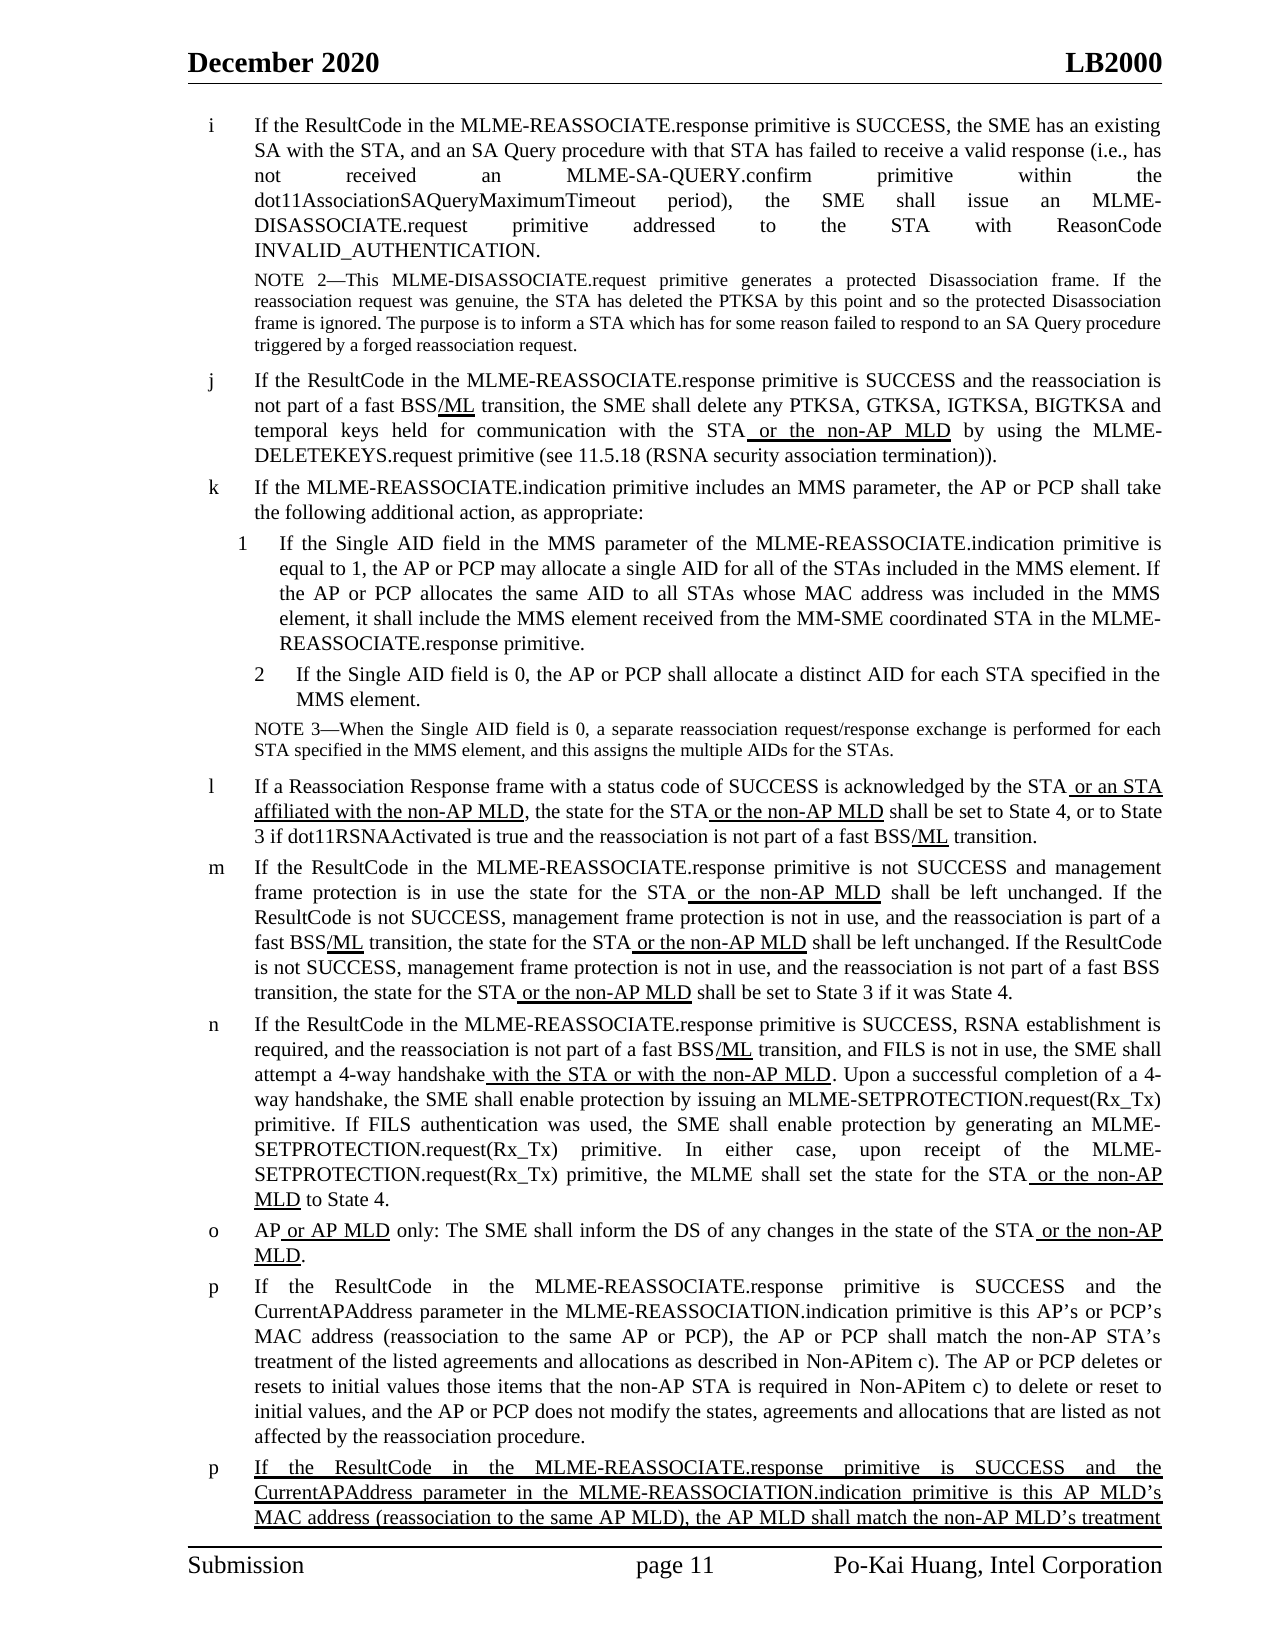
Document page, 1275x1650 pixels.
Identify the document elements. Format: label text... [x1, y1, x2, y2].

list If the ResultCode in the MLME-REASSOCIATE.response primitive is not SUCCESS and management frame protection is in use the state for the STA or the non-AP MLD shall be left unchanged. If the ResultCode is not SUCCESS, management frame protection is not in use, and the reassociation is part of a fast BSS/ML transition, the state for the STA or the non-AP MLD shall be left unchanged. If the ResultCode is not SUCCESS, management frame protection is not in use, and the reassociation is not part of a fast BSS transition, the state for the STA or the non-AP MLD shall be set to State 3 if it was State 4. [208, 854, 1162, 1004]
list If the ResultCode in the MLME-REASSOCIATE.response primitive is SUCCESS and the reassociation is not part of a fast BSS/ML transition, the SME shall delete any PTKSA, GTKSA, IGTKSA, BIGTKSA and temporal keys held for communication with the STA or the non-AP MLD by using the MLME-DELETEKEYS.request primitive (see 11.5.18 (RSNA security association termination)). [208, 367, 1162, 467]
list If the ResultCode in the MLME-REASSOCIATE.response primitive is SUCCESS and the CurrentAPAddress parameter in the MLME-REASSOCIATION.indication primitive is this AP’s or PCP’s MAC address (reassociation to the same AP or PCP), the AP or PCP shall match the non-AP STA’s treatment of the listed agreements and allocations as described in 11.3.5.4 (Non-AP, non-AP MLD, and non-PCP STA reassociation initiation procedures)item c). The AP or PCP deletes or resets to initial values those items that the non-AP STA is required in 11.3.5.4 (Non-AP, non-AP MLD, and non-PCP STA reassociation initiation procedures)item c) to delete or reset to initial values, and the AP or PCP does not modify the states, agreements and allocations that are listed as not affected by the reassociation procedure. [208, 1273, 1162, 1448]
list If the ResultCode in the MLME-REASSOCIATE.response primitive is SUCCESS, RSNA establishment is required, and the reassociation is not part of a fast BSS/ML transition, and FILS is not in use, the SME shall attempt a 4-way handshake with the STA or with the non-AP MLD. Upon a successful completion of a 4-way handshake, the SME shall enable protection by issuing an MLME-SETPROTECTION.request(Rx_Tx) primitive. If FILS authentication was used, the SME shall enable protection by generating an MLME-SETPROTECTION.request(Rx_Tx) primitive. In either case, upon receipt of the MLME-SETPROTECTION.request(Rx_Tx) primitive, the MLME shall set the state for the STA or the non-AP MLD to State 4. [208, 1011, 1162, 1211]
text NOTE 3—When the Single AID field is 0, a separate reassociation request/response exchange is performed for each STA specified in the MMS element, and this assigns the multiple AIDs for the STAs. [254, 717, 1162, 761]
list If the ResultCode in the MLME-REASSOCIATE.response primitive is SUCCESS, the SME has an existing SA with the STA, and an SA Query procedure with that STA has failed to receive a valid response (i.e., has not received an MLME-SA-QUERY.confirm primitive within the dot11AssociationSAQueryMaximumTimeout period), the SME shall issue an MLME-DISASSOCIATE.request primitive addressed to the STA with ReasonCode INVALID_AUTHENTICATION. [208, 112, 1162, 262]
list AP or AP MLD only: The SME shall inform the DS of any changes in the state of the STA or the non-AP MLD. [208, 1217, 1162, 1267]
text NOTE 2—This MLME-DISASSOCIATE.request primitive generates a protected Disassociation frame. If the reassociation request was genuine, the STA has deleted the PTKSA by this point and so the protected Disassociation frame is ignored. The purpose is to inform a STA which has for some reason failed to respond to an SA Query procedure triggered by a forged reassociation request. [254, 269, 1162, 355]
list If the Single AID field is 0, the AP or PCP shall allocate a distinct AID for each STA specified in the MMS element. [254, 661, 1162, 711]
list If the MLME-REASSOCIATE.indication primitive includes an MMS parameter, the AP or PCP shall take the following additional action, as appropriate: [208, 474, 1162, 524]
list If a Reassociation Response frame with a status code of SUCCESS is acknowledged by the STA or an STA affiliated with the non-AP MLD, the state for the STA or the non-AP MLD shall be set to State 4, or to State 3 if dot11RSNAActivated is true and the reassociation is not part of a fast BSS/ML transition. [208, 773, 1162, 848]
list If the Single AID field in the MMS parameter of the MLME-REASSOCIATE.indication primitive is equal to 1, the AP or PCP may allocate a single AID for all of the STAs included in the MMS element. If the AP or PCP allocates the same AID to all STAs whose MAC address was included in the MMS element, it shall include the MMS element received from the MM-SME coordinated STA in the MLME-REASSOCIATE.response primitive. [237, 530, 1162, 655]
